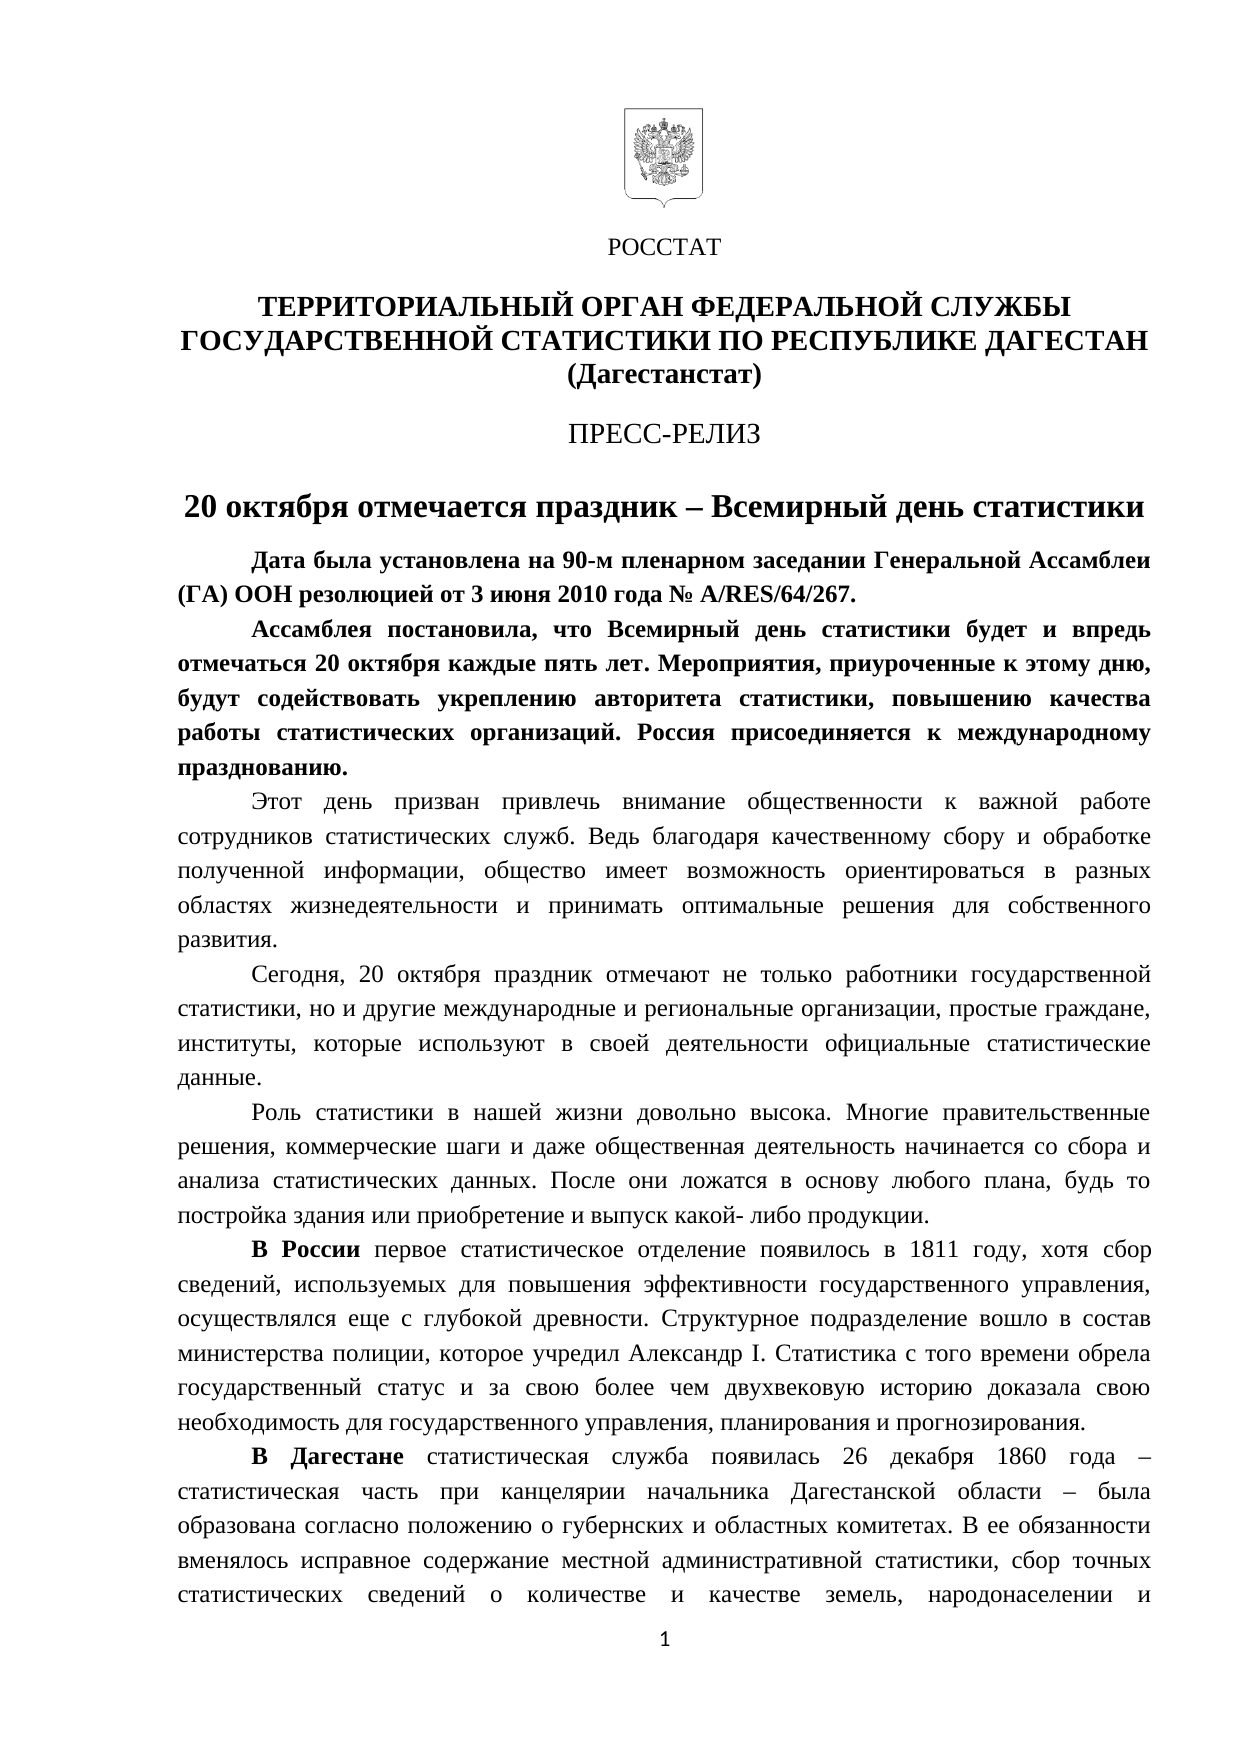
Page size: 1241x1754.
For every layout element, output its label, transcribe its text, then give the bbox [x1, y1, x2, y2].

text 20 октября отмечается праздник – Всемирный день статистики [177, 486, 1152, 525]
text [177, 1441, 1152, 1608]
text Этот день призван привлечь внимание общественности к важной работе сотрудников статистических служб. Ведь благодаря качественному сбору и обработке полученной информации, общество имеет возможность ориентироваться в разных областях жизнедеятельности и принимать оптимальные решения для собственного развития. [177, 786, 1152, 953]
text Сегодня, 20 октября праздник отмечают не только работники государственной статистики, но и другие международные и региональные организации, простые граждане, институты, которые используют в своей деятельности официальные статистические данные. [177, 959, 1152, 1091]
text ПРЕСС-РЕЛИЗ [177, 416, 1152, 450]
text В России первое статистическое отделение появилось в 1811 году, хотя сбор сведений, используемых для повышения эффективности государственного управления, осуществлялся еще с глубокой древности. Структурное подразделение вошло в состав министерства полиции, которое учредил Александр I. Статистика с того времени обрела государственный статус и за свою более чем двухвековую историю доказала свою необходимость для государственного управления, планирования и прогнозирования. [177, 1298, 1152, 1436]
text Ассамблея постановила, что Всемирный день статистики будет и впредь отмечаться 20 октября каждые пять лет. Мероприятия, приуроченные к этому дню, будут содействовать укреплению авторитета статистики, повышению качества работы статистических организаций. Россия присоединяется к международному празднованию. [177, 614, 1152, 781]
text РОССТАТ [177, 232, 1152, 261]
text (Дагестанстат) [177, 356, 1152, 390]
text Дата была установлена на 90-м пленарном заседании Генеральной Ассамблеи (ГА) ООН резолюцией от 3 июня 2010 года № A/RES/64/267. [177, 545, 1152, 608]
picture [623, 107, 704, 209]
text В России первое статистическое отделение появилось в 1811 году, хотя сбор сведений, используемых для повышения эффективности государственного управления, осуществлялся еще с глубокой древности. Структурное подразделение вошло в состав министерства полиции, которое учредил Александр I. Статистика с того времени обрела государственный статус и за свою более чем двухвековую историю доказала свою необходимость для государственного управления, планирования и прогнозирования. [177, 1234, 1152, 1269]
text Роль статистики в нашей жизни довольно высока. Многие правительственные решения, коммерческие шаги и даже общественная деятельность начинается со сбора и анализа статистических данных. После они ложатся в основу любого плана, будь то постройка здания или приобретение и выпуск какой- либо продукции. [177, 1097, 1152, 1229]
text ГОСУДАРСТВЕННОЙ СТАТИСТИКИ ПО РЕСПУБЛИКЕ ДАГЕСТАН [177, 323, 1152, 356]
text ТЕРРИТОРИАЛЬНЫЙ ОРГАН ФЕДЕРАЛЬНОЙ СЛУЖБЫ [177, 289, 1152, 323]
